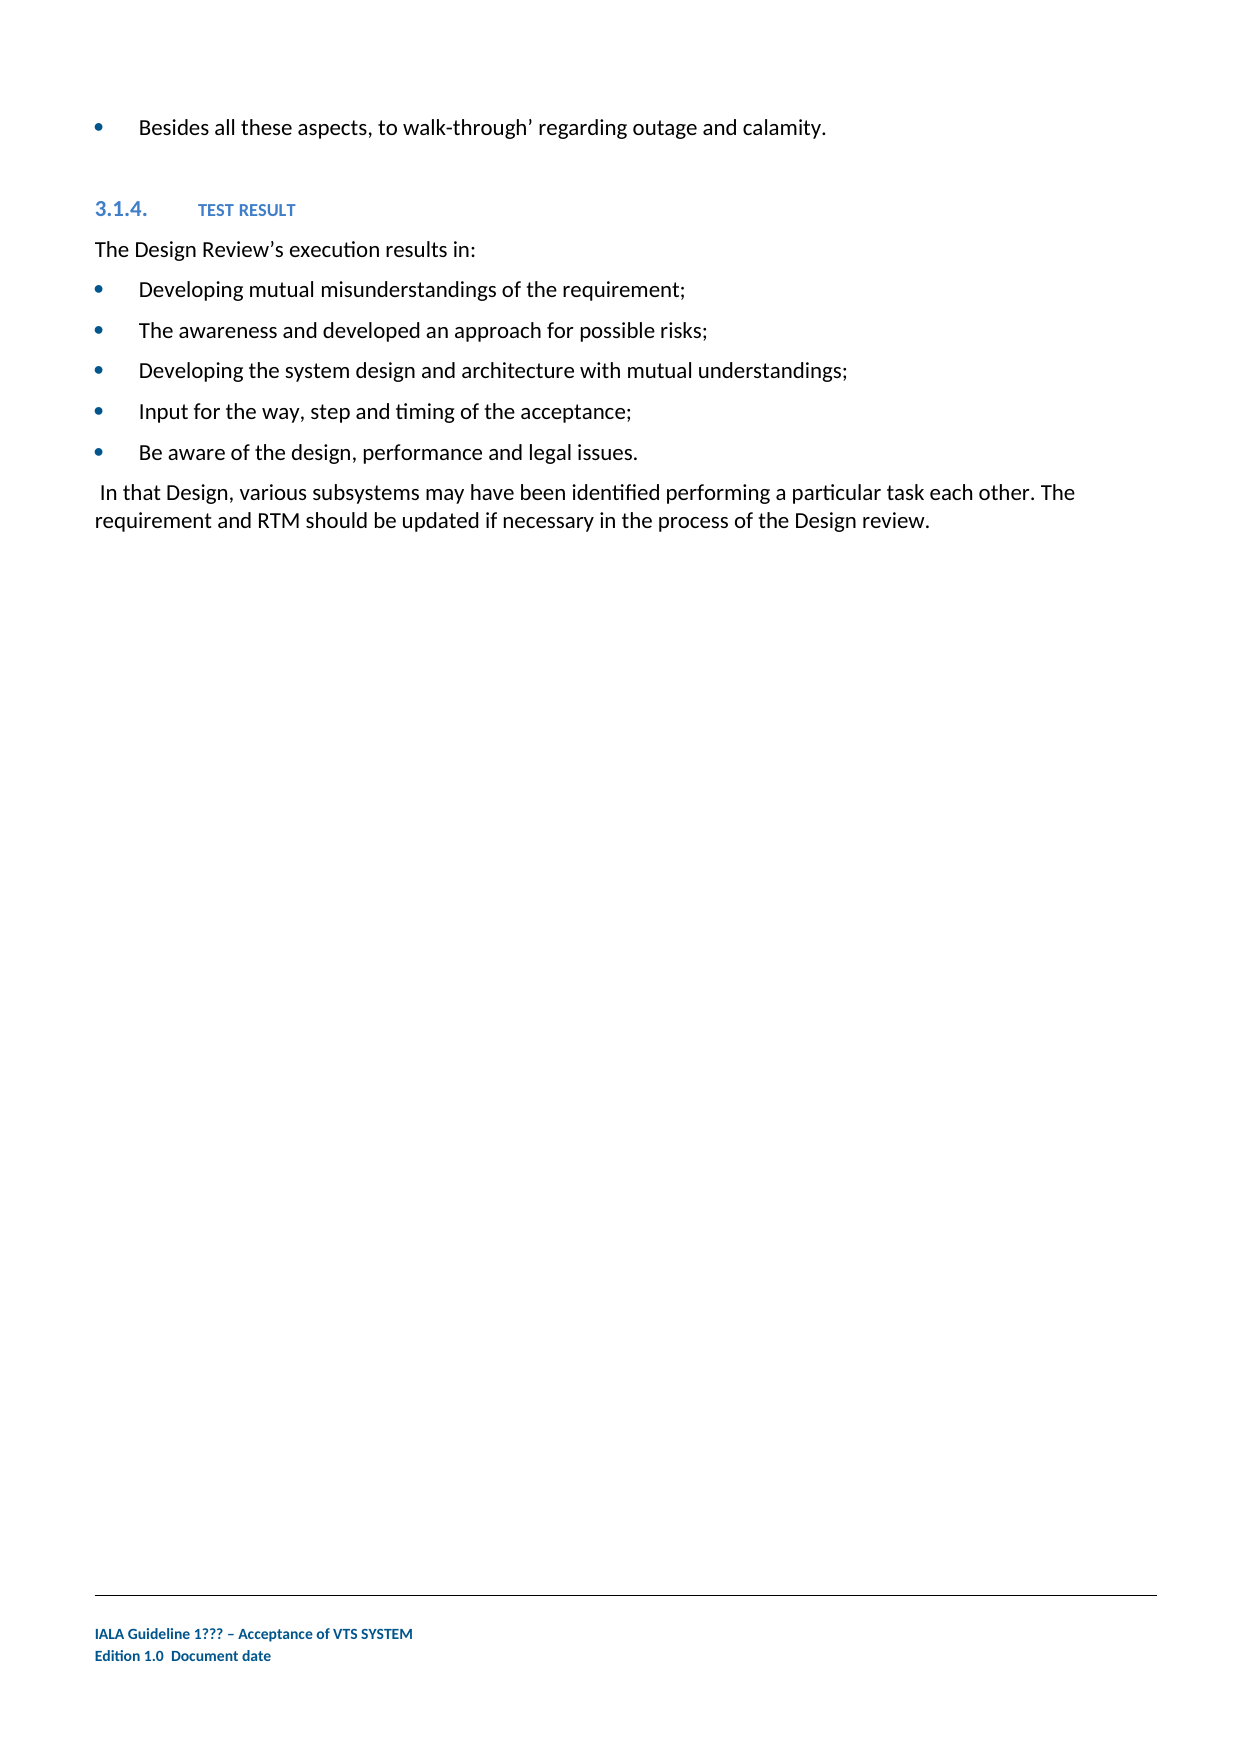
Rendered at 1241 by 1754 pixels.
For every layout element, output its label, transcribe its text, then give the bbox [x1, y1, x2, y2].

text Be aware of the design, performance and legal issues. [94, 438, 1157, 466]
subtitle test result [94, 194, 1157, 223]
text Developing mutual misunderstandings of the requirement; [94, 276, 1157, 304]
text The Design Review’s execution results in: [94, 235, 1157, 263]
text Input for the way, step and timing of the acceptance; [94, 397, 1157, 425]
text The awareness and developed an approach for possible risks; [94, 316, 1157, 344]
text Developing the system design and architecture with mutual understandings; [94, 357, 1157, 385]
text In that Design, various subsystems may have been identified performing a particular task each other. The requirement and RTM should be updated if necessary in the process of the Design review. [94, 478, 1157, 534]
text Besides all these aspects, to walk-through’ regarding outage and calamity. [94, 113, 1157, 142]
